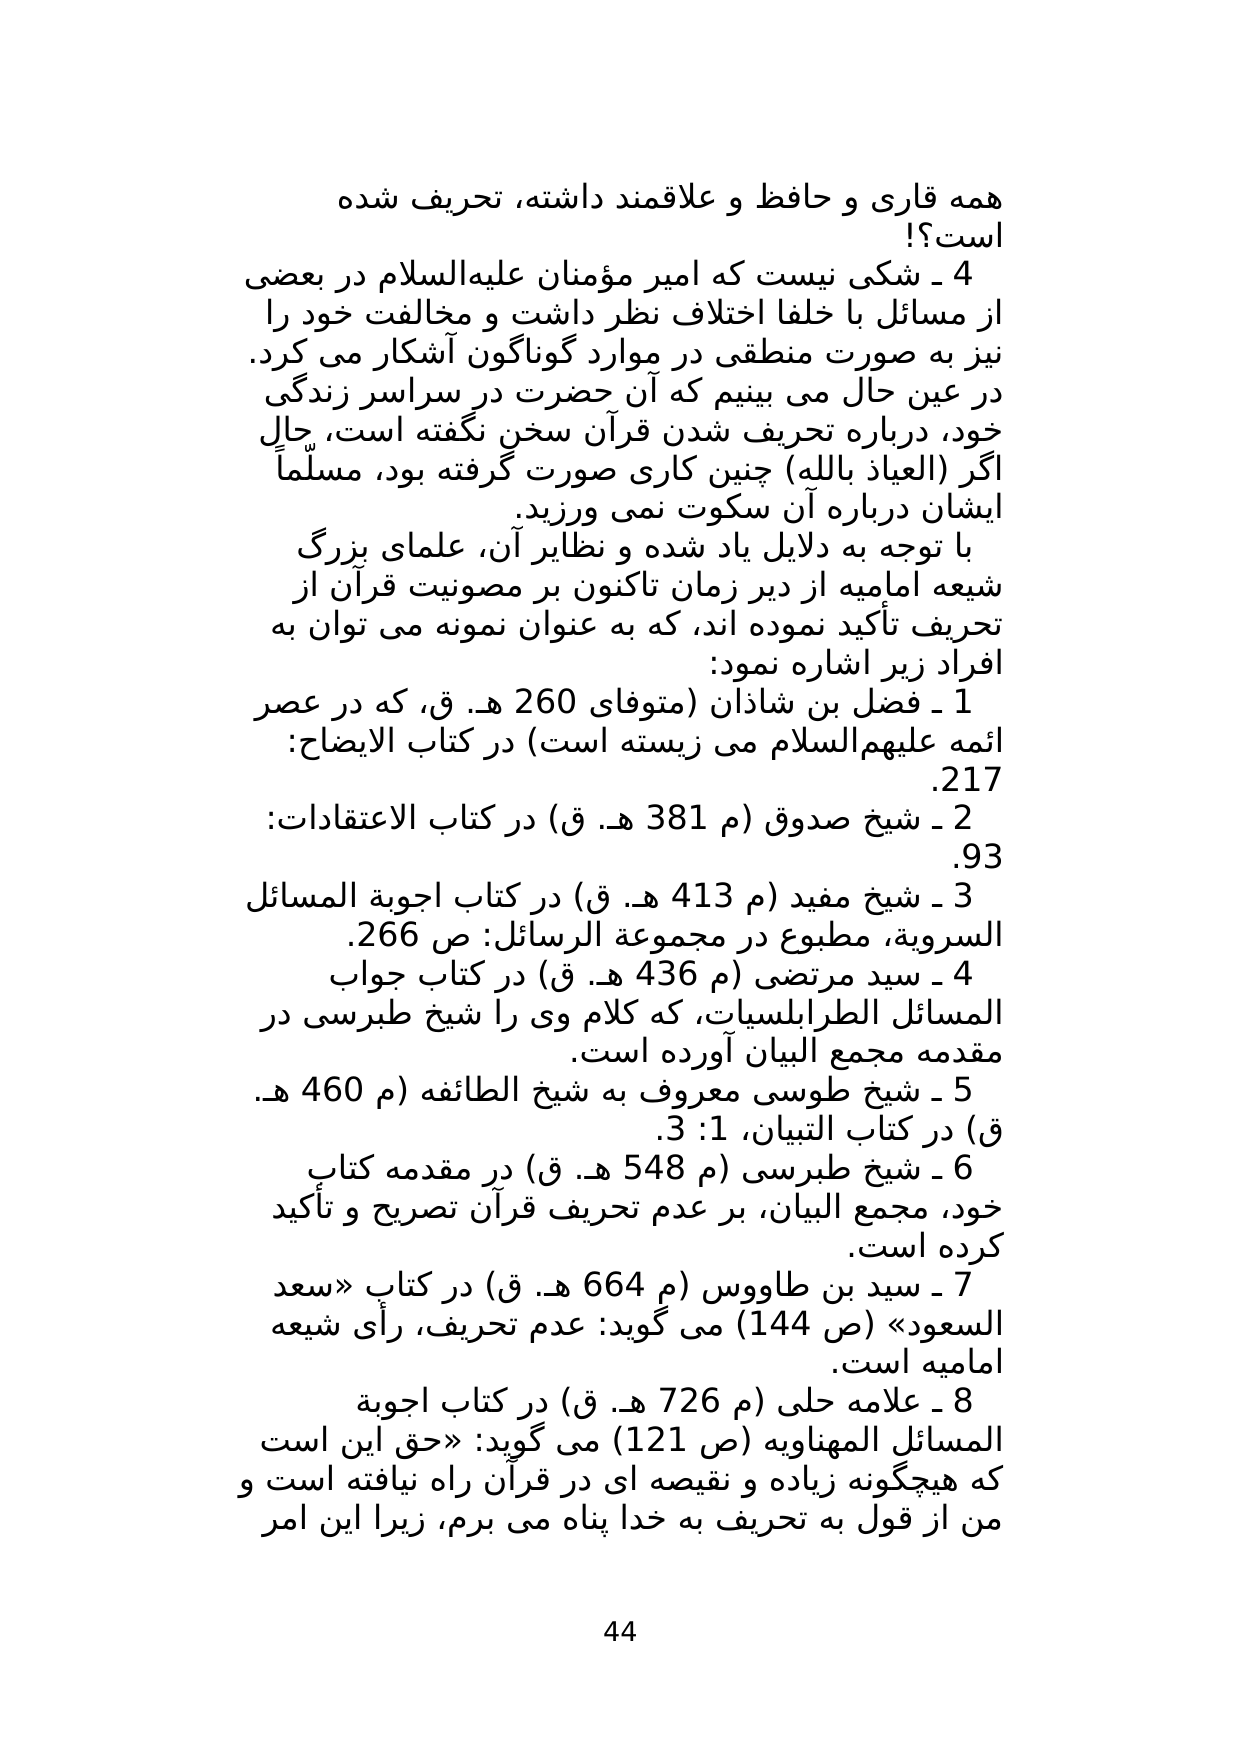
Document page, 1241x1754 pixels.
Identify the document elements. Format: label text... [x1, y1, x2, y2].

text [236, 1382, 1004, 1537]
text 2 ـ شیخ صدوق (م 381 هـ. ق) در کتاب الاعتقادات: 93. [236, 799, 1004, 877]
text 5 ـ شیخ طوسی معروف به شیخ الطائفه (م 460 هـ. ق) در کتاب التبیان، 1: 3. [236, 1071, 1004, 1148]
text 7 ـ سید بن طاووس (م 664 هـ. ق) در کتاب «سعد السعود» (ص 144) می گوید: عدم تحریف، رأی شیعه امامیه است. [236, 1265, 1004, 1382]
text 6 ـ شیخ طبرسی (م 548 هـ. ق) در مقدمه کتاب خود، مجمع البیان، بر عدم تحریف قرآن تصریح و تأکید کرده است. [236, 1148, 1004, 1265]
text 4 ـ شکی نیست که امیر مؤمنان عليه‌السلام در بعضی از مسائل با خلفا اختلاف نظر داشت و مخالفت خود را نیز به صورت منطقی در موارد گوناگون آشکار می کرد. در عین حال می بینیم که آن حضرت در سراسر زندگی خود، درباره تحریف شدن قرآن سخن نگفته است، حال اگر (العیاذ بالله) چنین کاری صورت گرفته بود، مسلّماً ایشان درباره آن سکوت نمی ورزید. [236, 255, 1004, 527]
text 1 ـ فضل بن شاذان (متوفای 260 هـ. ق، که در عصر ائمه عليهم‌السلام می زیسته است) در کتاب الایضاح: 217. [236, 682, 1004, 799]
text 3 ـ شیخ مفید (م 413 هـ. ق) در کتاب اجوبة المسائل السرویة، مطبوع در مجموعة الرسائل: ص 266. [236, 877, 1004, 954]
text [236, 177, 1004, 255]
text با توجه به دلایل یاد شده و نظایر آن، علمای بزرگ شیعه امامیه از دیر زمان تاکنون بر مصونیت قرآن از تحریف تأکید نموده اند، که به عنوان نمونه می توان به افراد زیر اشاره نمود: [236, 527, 1004, 682]
text 4 ـ سید مرتضی (م 436 هـ. ق) در کتاب جواب المسائل الطرابلسیات، که کلام وی را شیخ طبرسی در مقدمه مجمع البیان آورده است. [236, 954, 1004, 1071]
